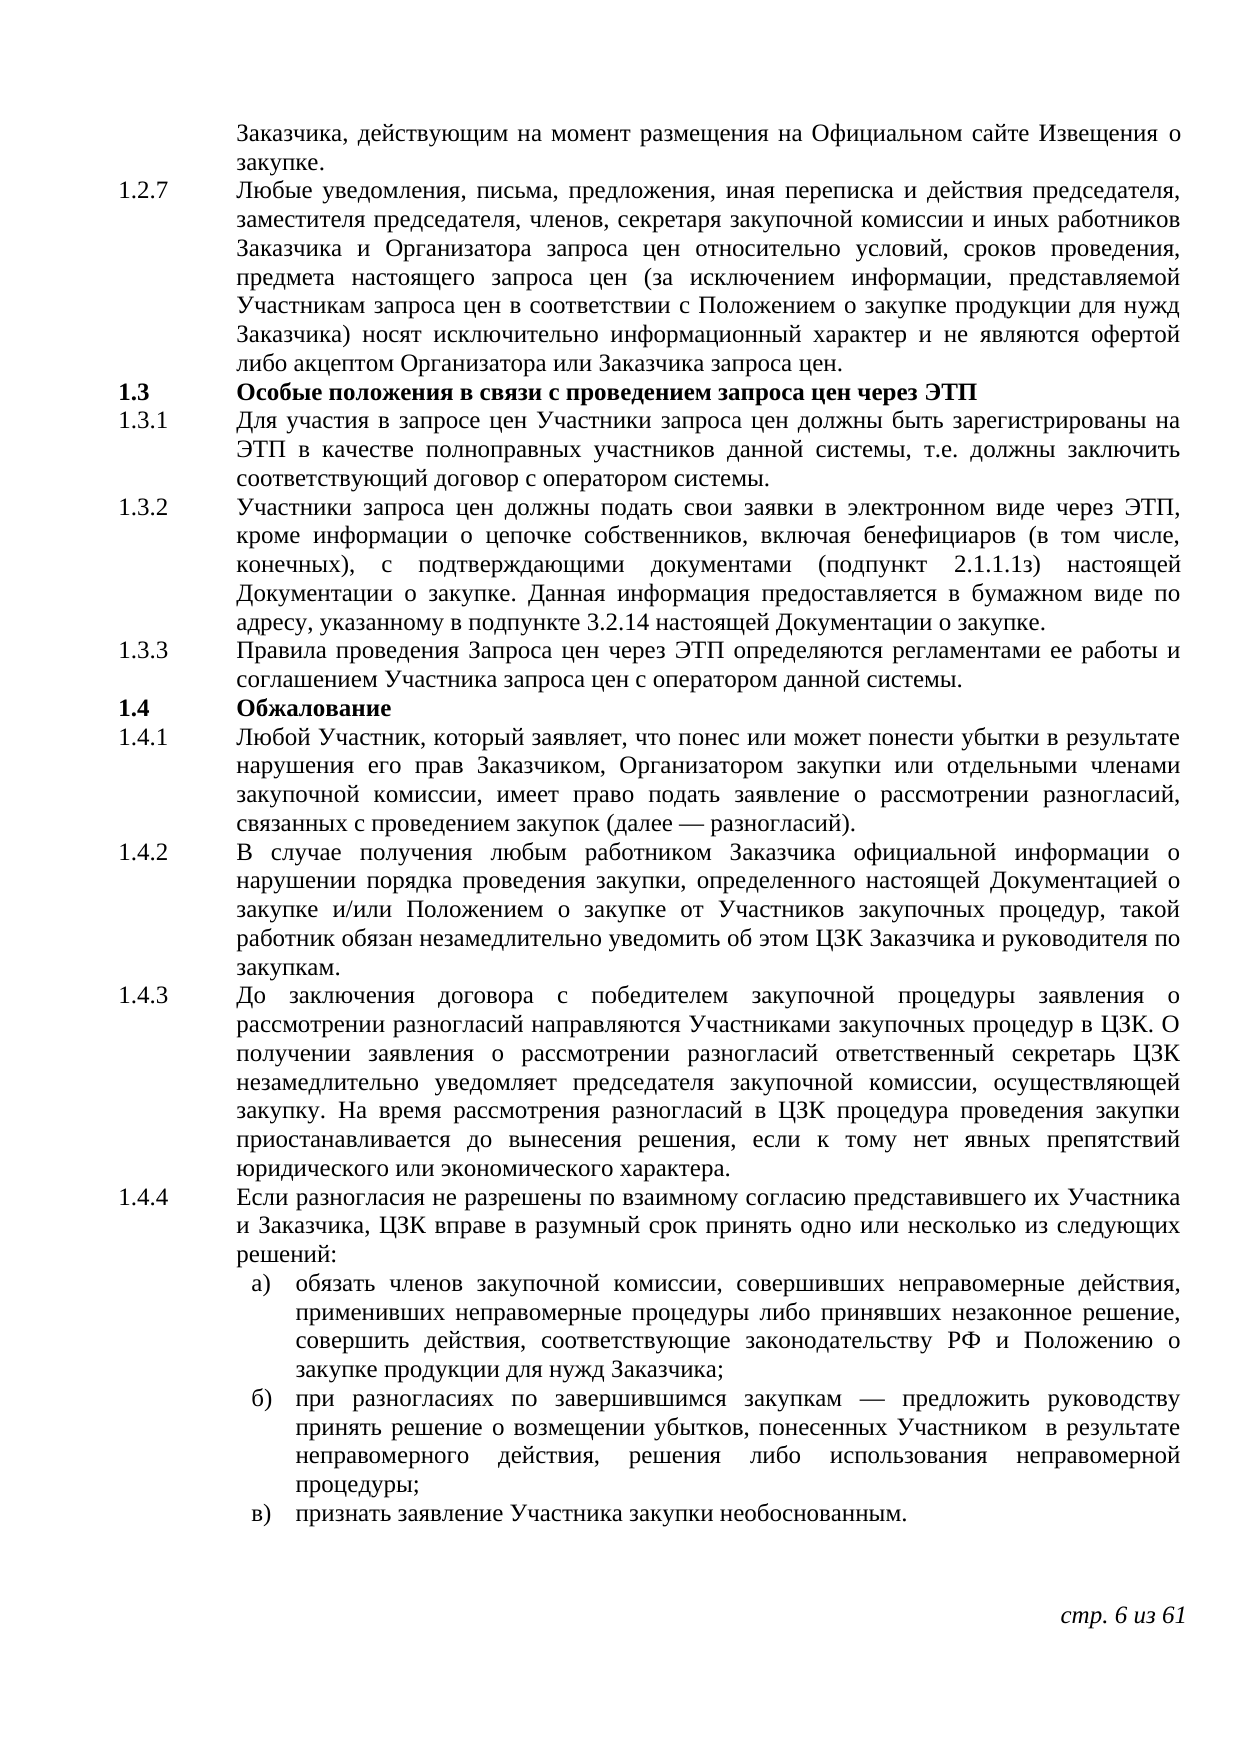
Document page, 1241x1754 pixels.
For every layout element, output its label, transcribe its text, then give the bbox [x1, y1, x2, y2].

list До заключения договора с победителем закупочной процедуры заявления о рассмотрении разногласий направляются Участниками закупочных процедур в ЦЗК. О получении заявления о рассмотрении разногласий ответственный секретарь ЦЗК незамедлительно уведомляет председателя закупочной комиссии, осуществляющей закупку. На время рассмотрения разногласий в ЦЗК процедура проведения закупки приостанавливается до вынесения решения, если к тому нет явных препятствий юридического или экономического характера. [118, 981, 1181, 1182]
list признать заявление Участника закупки необоснованным. [251, 1498, 1181, 1527]
list Любые уведомления, письма, предложения, иная переписка и действия председателя, заместителя председателя, членов, секретаря закупочной комиссии и иных работников Заказчика и Организатора запроса цен относительно условий, сроков проведения, предмета настоящего запроса цен (за исключением информации, представляемой Участникам запроса цен в соответствии с Положением о закупке продукции для нужд Заказчика) носят исключительно информационный характер и не являются офертой либо акцептом Организатора или Заказчика запроса цен. [118, 176, 1181, 377]
list Участники запроса цен должны подать свои заявки в электронном виде через ЭТП, кроме информации о цепочке собственников, включая бенефициаров (в том числе, конечных), с подтверждающими документами (подпункт 2.1.1.1з) настоящей Документации о закупке. Данная информация предоставляется в бумажном виде по адресу, указанному в подпункте 3.2.14 настоящей Документации о закупке. [118, 492, 1181, 636]
list В случае получения любым работником Заказчика официальной информации о нарушении порядка проведения закупки, определенного настоящей Документацией о закупке и/или Положением о закупке от Участников закупочных процедур, такой работник обязан незамедлительно уведомить об этом ЦЗК Заказчика и руководителя по закупкам. [118, 837, 1181, 981]
subtitle Обжалование [118, 693, 1181, 722]
list обязать членов закупочной комиссии, совершивших неправомерные действия, применивших неправомерные процедуры либо принявших незаконное решение, совершить действия, соответствующие законодательству РФ и Положению о закупке продукции для нужд Заказчика; [251, 1268, 1181, 1383]
subtitle Особые положения в связи с проведением запроса цен через ЭТП [118, 377, 1181, 406]
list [118, 118, 1181, 176]
list Для участия в запросе цен Участники запроса цен должны быть зарегистрированы на ЭТП в качестве полноправных участников данной системы, т.е. должны заключить соответствующий договор с оператором системы. [118, 406, 1181, 492]
list Любой Участник, который заявляет, что понес или может понести убытки в результате нарушения его прав Заказчиком, Организатором закупки или отдельными членами закупочной комиссии, имеет право подать заявление о рассмотрении разногласий, связанных с проведением закупок (далее — разногласий). [118, 722, 1181, 837]
list Если разногласия не разрешены по взаимному согласию представившего их Участника и Заказчика, ЦЗК вправе в разумный срок принять одно или несколько из следующих решений: [118, 1182, 1181, 1268]
list при разногласиях по завершившимся закупкам — предложить руководству принять решение о возмещении убытков, понесенных Участником в результате неправомерного действия, решения либо использования неправомерной процедуры; [251, 1383, 1181, 1498]
list Правила проведения Запроса цен через ЭТП определяются регламентами ее работы и соглашением Участника запроса цен с оператором данной системы. [118, 636, 1181, 693]
